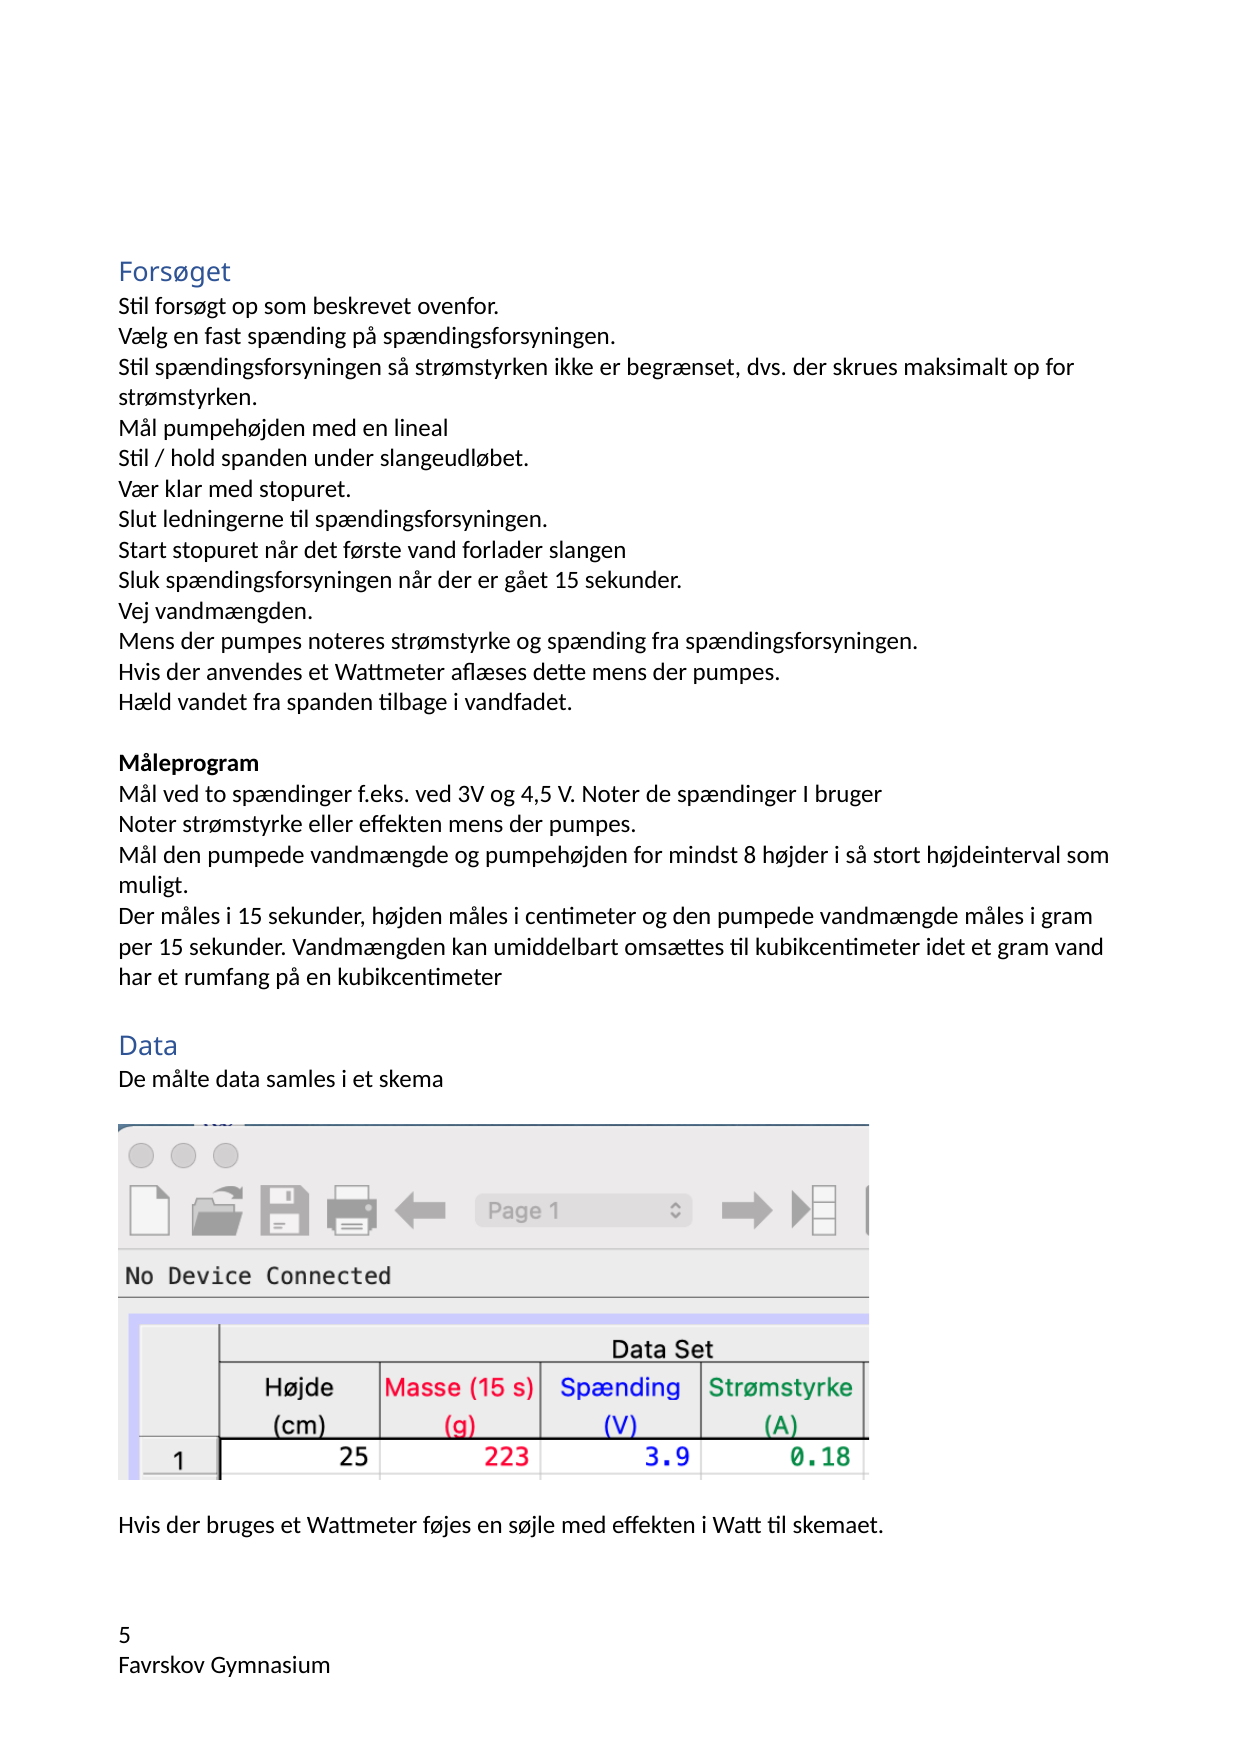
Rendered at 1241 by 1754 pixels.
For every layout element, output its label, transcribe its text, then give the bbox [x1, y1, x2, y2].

text Stil / hold spanden under slangeudløbet. [118, 442, 1122, 473]
text Der måles i 15 sekunder, højden måles i centimeter og den pumpede vandmængde måles i gram per 15 sekunder. Vandmængden kan umiddelbart omsættes til kubikcentimeter idet et gram vand har et rumfang på en kubikcentimeter [118, 900, 1122, 992]
text Mål ved to spændinger f.eks. ved 3V og 4,5 V. Noter de spændinger I bruger [118, 778, 1122, 809]
text Mens der pumpes noteres strømstyrke og spænding fra spændingsforsyningen. [118, 626, 1122, 656]
text Hvis der bruges et Wattmeter føjes en søjle med effekten i Watt til skemaet. [118, 1510, 1122, 1540]
text Stil spændingsforsyningen så strømstyrken ikke er begrænset, dvs. der skrues maksimalt op for strømstyrken. [118, 351, 1122, 412]
text Noter strømstyrke eller effekten mens der pumpes. [118, 809, 1122, 839]
text Start stopuret når det første vand forlader slangen [118, 534, 1122, 564]
text Vej vandmængden. [118, 595, 1122, 626]
text Vælg en fast spænding på spændingsforsyningen. [118, 320, 1122, 351]
text Vær klar med stopuret. [118, 473, 1122, 503]
picture [118, 1124, 870, 1480]
subtitle Data [118, 1026, 1122, 1063]
text Hæld vandet fra spanden tilbage i vandfadet. [118, 687, 1122, 717]
text De målte data samles i et skema [118, 1063, 1122, 1094]
text Måleprogram [118, 748, 1122, 778]
subtitle Forsøget [118, 253, 1122, 290]
text Mål pumpehøjden med en lineal [118, 412, 1122, 442]
text Sluk spændingsforsyningen når der er gået 15 sekunder. [118, 564, 1122, 595]
text Hvis der anvendes et Wattmeter aflæses dette mens der pumpes. [118, 656, 1122, 687]
text Mål den pumpede vandmængde og pumpehøjden for mindst 8 højder i så stort højdeinterval som muligt. [118, 839, 1122, 900]
text Stil forsøgt op som beskrevet ovenfor. [118, 290, 1122, 320]
text Slut ledningerne til spændingsforsyningen. [118, 503, 1122, 534]
